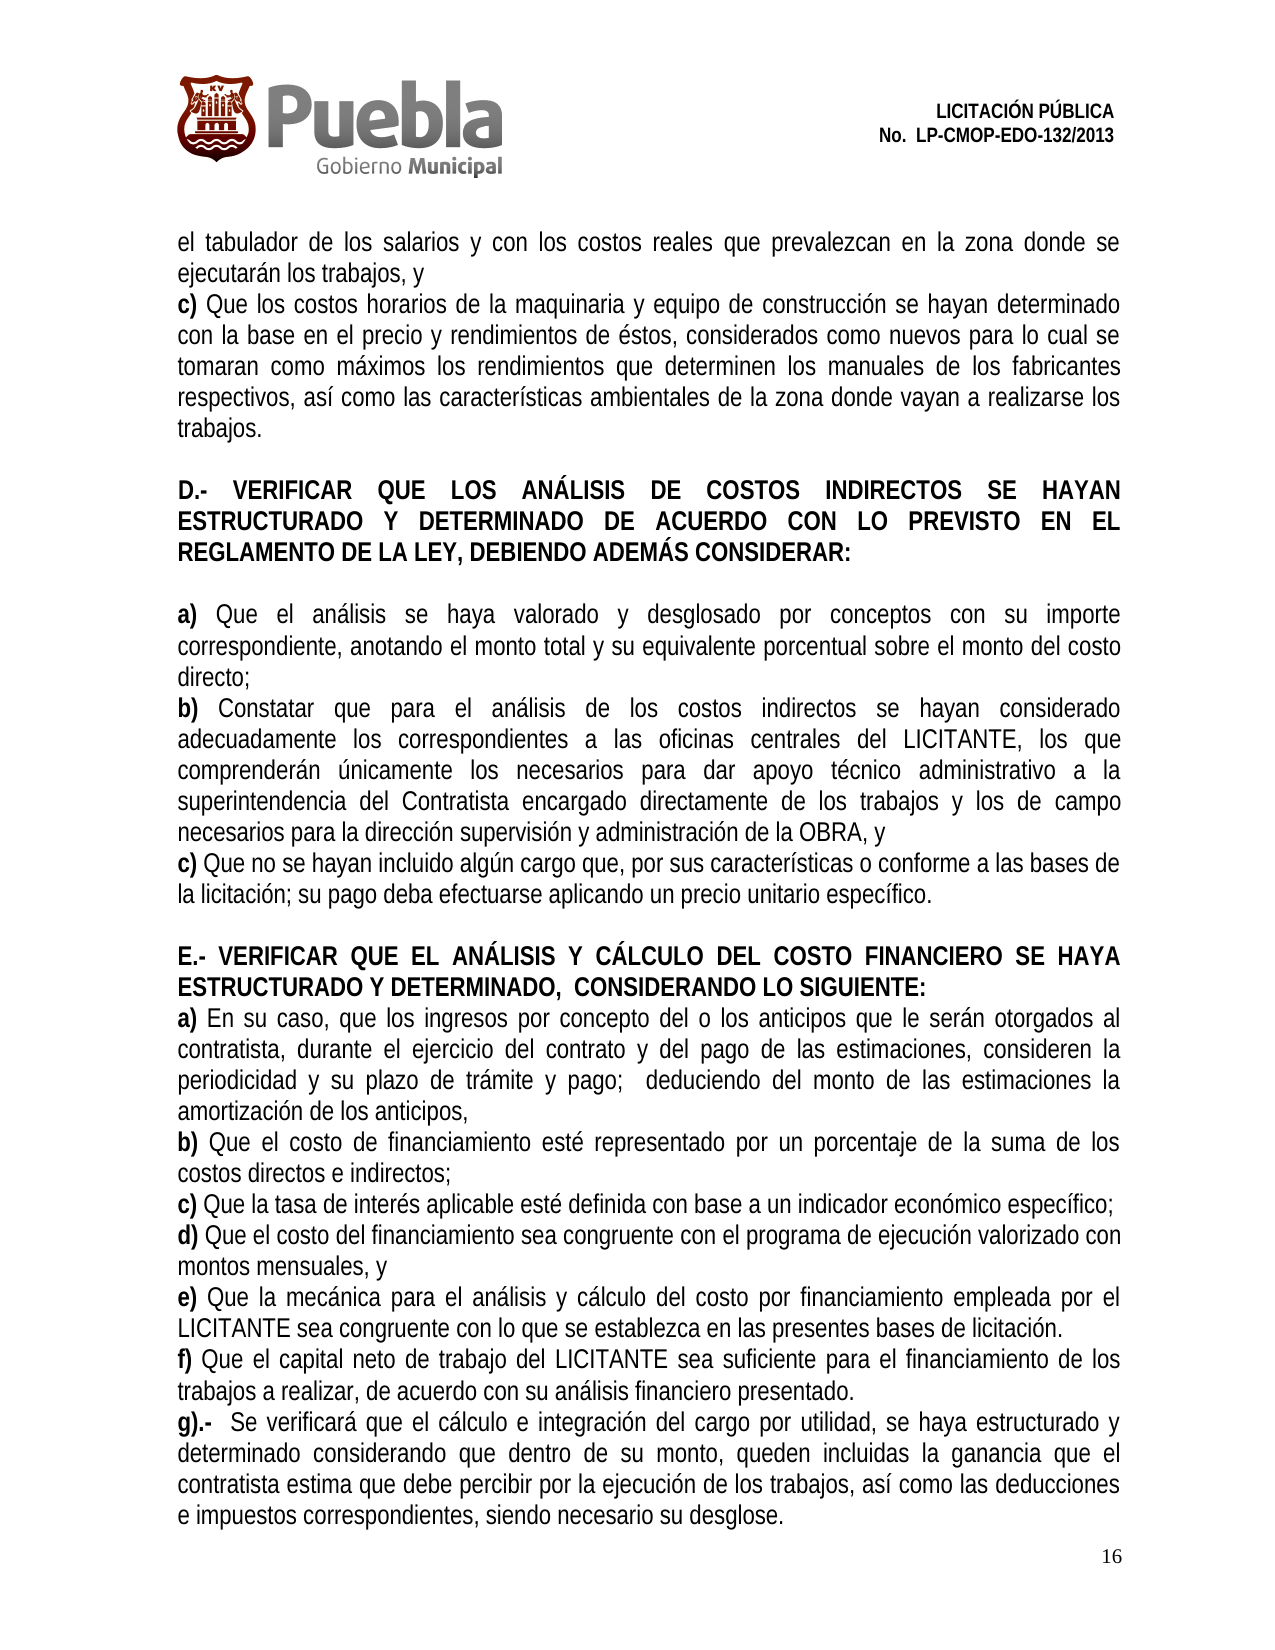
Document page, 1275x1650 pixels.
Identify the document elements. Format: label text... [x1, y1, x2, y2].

text c) Que la tasa de interés aplicable esté definida con base a un indicador económico específico; [177, 1188, 1122, 1219]
text c) Que los costos horarios de la maquinaria y equipo de construcción se hayan determinado con la base en el precio y rendimientos de éstos, considerados como nuevos para lo cual se tomaran como máximos los rendimientos que determinen los manuales de los fabricantes respectivos, así como las características ambientales de la zona donde vayan a realizarse los trabajos. [177, 288, 1122, 443]
text D.- VERIFICAR QUE LOS ANÁLISIS DE COSTOS INDIRECTOS SE HAYAN ESTRUCTURADO Y DETERMINADO DE ACUERDO CON LO PREVISTO EN EL REGLAMENTO DE LA LEY, DEBIENDO ADEMÁS CONSIDERAR: [177, 474, 1122, 568]
text b) Que el costo de financiamiento esté representado por un porcentaje de la suma de los costos directos e indirectos; [177, 1126, 1122, 1188]
text f) Que el capital neto de trabajo del LICITANTE sea suficiente para el financiamiento de los trabajos a realizar, de acuerdo con su análisis financiero presentado. [177, 1344, 1122, 1406]
text a) Que el análisis se haya valorado y desglosado por conceptos con su importe correspondiente, anotando el monto total y su equivalente porcentual sobre el monto del costo directo; [177, 599, 1122, 692]
text b) Constatar que para el análisis de los costos indirectos se hayan considerado adecuadamente los correspondientes a las oficinas centrales del LICITANTE, los que comprenderán únicamente los necesarios para dar apoyo técnico administrativo a la superintendencia del Contratista encargado directamente de los trabajos y los de campo necesarios para la dirección supervisión y administración de la OBRA, y [177, 692, 1122, 847]
text g).- Se verificará que el cálculo e integración del cargo por utilidad, se haya estructurado y determinado considerando que dentro de su monto, queden incluidas la ganancia que el contratista estima que debe percibir por la ejecución de los trabajos, así como las deducciones e impuestos correspondientes, siendo necesario su desglose. [177, 1406, 1122, 1530]
picture [177, 75, 502, 178]
text d) Que el costo del financiamiento sea congruente con el programa de ejecución valorizado con montos mensuales, y [177, 1219, 1122, 1282]
text c) Que no se hayan incluido algún cargo que, por sus características o conforme a las bases de la licitación; su pago deba efectuarse aplicando un precio unitario específico. [177, 847, 1122, 909]
text E.- VERIFICAR QUE EL ANÁLISIS Y CÁLCULO DEL COSTO FINANCIERO SE HAYA ESTRUCTURADO Y DETERMINADO, CONSIDERANDO LO SIGUIENTE: [177, 940, 1122, 1002]
text a) En su caso, que los ingresos por concepto del o los anticipos que le serán otorgados al contratista, durante el ejercicio del contrato y del pago de las estimaciones, consideren la periodicidad y su plazo de trámite y pago; deduciendo del monto de las estimaciones la amortización de los anticipos, [177, 1002, 1122, 1126]
text e) Que la mecánica para el análisis y cálculo del costo por financiamiento empleada por el LICITANTE sea congruente con lo que se establezca en las presentes bases de licitación. [177, 1282, 1122, 1344]
